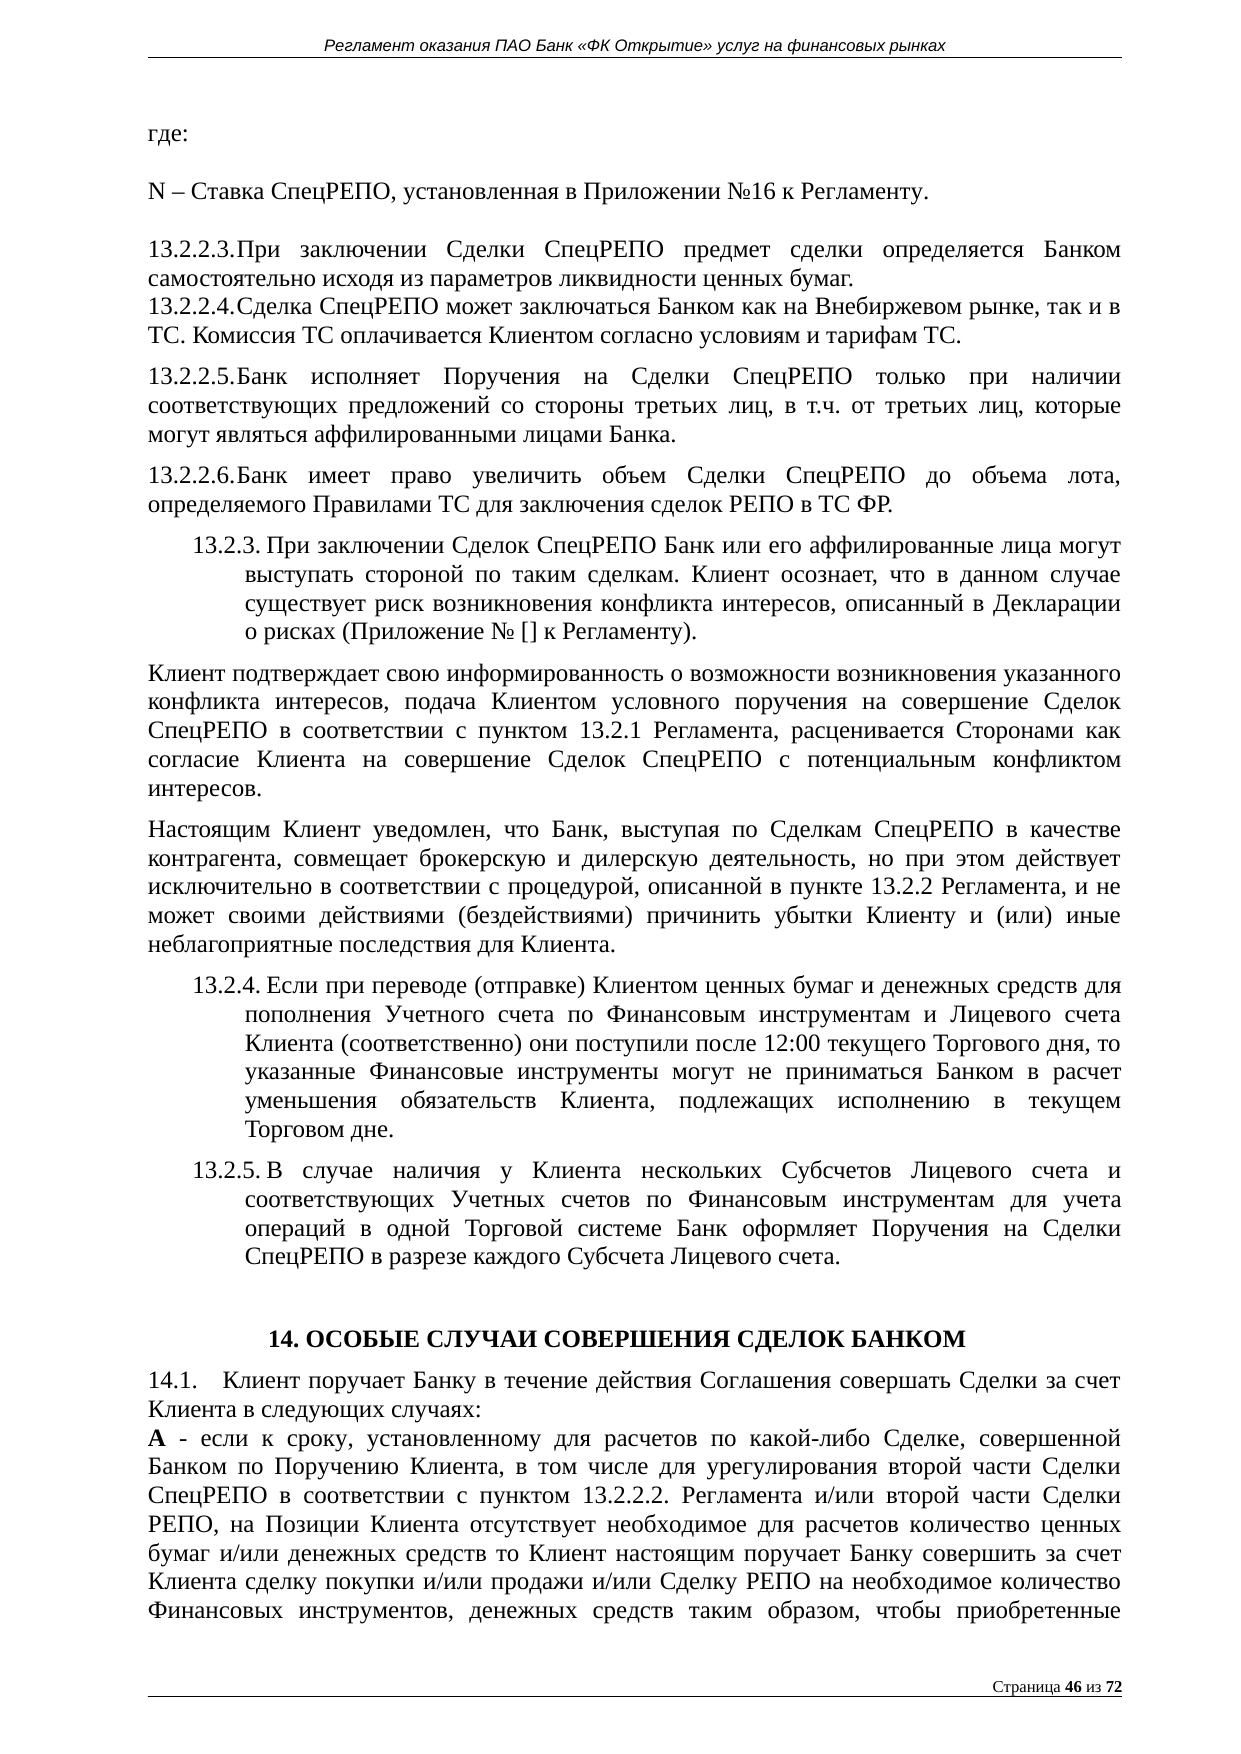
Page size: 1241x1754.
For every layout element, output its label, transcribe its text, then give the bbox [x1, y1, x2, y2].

text Если при переводе (отправке) Клиентом ценных бумаг и денежных средств для пополнения Учетного счета по Финансовым инструментам и Лицевого счета Клиента (соответственно) они поступили после 12:00 текущего Торгового дня, то указанные Финансовые инструменты могут не приниматься Банком в расчет уменьшения обязательств Клиента, подлежащих исполнению в текущем Торговом дне. [192, 970, 1122, 1143]
text где: [148, 118, 1122, 147]
text В случае наличия у Клиента нескольких Субсчетов Лицевого счета и соответствующих Учетных счетов по Финансовым инструментам для учета операций в одной Торговой системе Банк оформляет Поручения на Сделки СпецРЕПО в разрезе каждого Субсчета Лицевого счета. [192, 1155, 1122, 1270]
list Банк исполняет Поручения на Сделки СпецРЕПО только при наличии соответствующих предложений со стороны третьих лиц, в т.ч. от третьих лиц, которые могут являться аффилированными лицами Банка. [148, 361, 1122, 448]
text N – Ставка СпецРЕПО, установленная в Приложении №16 к Регламенту. [148, 176, 1122, 205]
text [148, 1423, 1122, 1624]
list Банк имеет право увеличить объем Сделки СпецРЕПО до объема лота, определяемого Правилами ТС для заключения сделок РЕПО в ТС ФР. [148, 460, 1122, 518]
list ОСОБЫЕ СЛУЧАИ СОВЕРШЕНИЯ СДЕЛОК БАНКОМ [148, 1324, 1087, 1353]
list Клиент подтверждает свою информированность о возможности возникновения указанного конфликта интересов, подача Клиентом условного поручения на совершение Сделок СпецРЕПО в соответствии с пунктом 13.2.1 Регламента, расценивается Сторонами как согласие Клиента на совершение Сделок СпецРЕПО с потенциальным конфликтом интересов. [148, 658, 1122, 801]
list Клиент поручает Банку в течение действия Соглашения совершать Сделки за счет Клиента в следующих случаях: [148, 1365, 1122, 1423]
list При заключении Сделки СпецРЕПО предмет сделки определяется Банком самостоятельно исходя из параметров ликвидности ценных бумаг. [148, 234, 1122, 291]
list Сделка СпецРЕПО может заключаться Банком как на Внебиржевом рынке, так и в ТС. Комиссия ТС оплачивается Клиентом согласно условиям и тарифам ТС. [148, 291, 1122, 349]
text При заключении Сделок СпецРЕПО Банк или его аффилированные лица могут выступать стороной по таким сделкам. Клиент осознает, что в данном случае существует риск возникновения конфликта интересов, описанный в Декларации о рисках (Приложение № [] к Регламенту). [192, 530, 1122, 645]
list Настоящим Клиент уведомлен, что Банк, выступая по Сделкам СпецРЕПО в качестве контрагента, совмещает брокерскую и дилерскую деятельность, но при этом действует исключительно в соответствии с процедурой, описанной в пункте 13.2.2 Регламента, и не может своими действиями (бездействиями) причинить убытки Клиенту и (или) иные неблагоприятные последствия для Клиента. [148, 814, 1122, 958]
